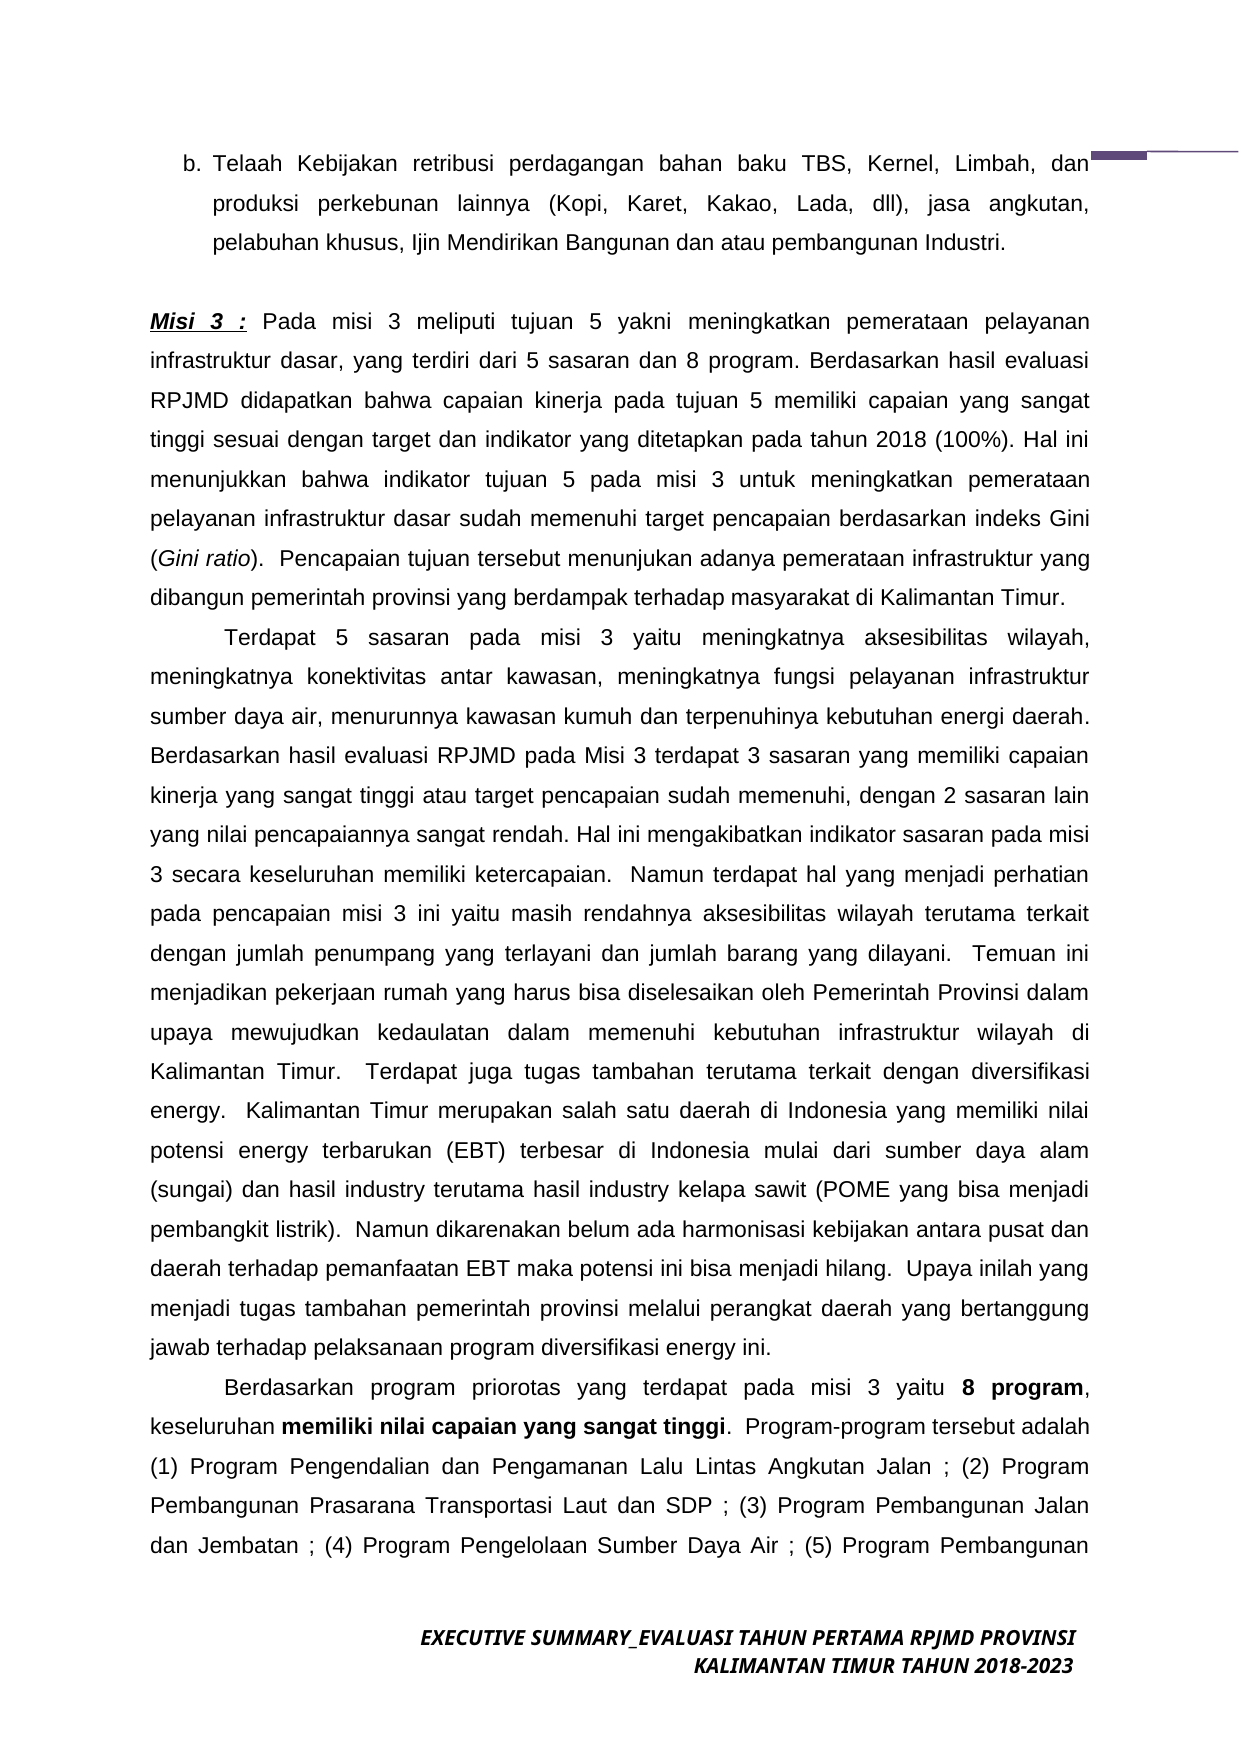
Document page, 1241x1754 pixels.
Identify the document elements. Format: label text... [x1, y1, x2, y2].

text Misi 3 : Pada misi 3 meliputi tujuan 5 yakni meningkatkan pemerataan pelayanan infrastruktur dasar, yang terdiri dari 5 sasaran dan 8 program. Berdasarkan hasil evaluasi RPJMD didapatkan bahwa capaian kinerja pada tujuan 5 memiliki capaian yang sangat tinggi sesuai dengan target dan indikator yang ditetapkan pada tahun 2018 (100%). Hal ini menunjukkan bahwa indikator tujuan 5 pada misi 3 untuk meningkatkan pemerataan pelayanan infrastruktur dasar sudah memenuhi target pencapaian berdasarkan indeks Gini (Gini ratio). Pencapaian tujuan tersebut menunjukan adanya pemerataan infrastruktur yang dibangun pemerintah provinsi yang berdampak terhadap masyarakat di Kalimantan Timur. [150, 308, 1090, 611]
list Telaah Kebijakan retribusi perdagangan bahan baku TBS, Kernel, Limbah, dan produksi perkebunan lainnya (Kopi, Karet, Kakao, Lada, dll), jasa angkutan, pelabuhan khusus, Ijin Mendirikan Bangunan dan atau pembangunan Industri. [183, 150, 1090, 255]
text Terdapat 5 sasaran pada misi 3 yaitu meningkatnya aksesibilitas wilayah, meningkatnya konektivitas antar kawasan, meningkatnya fungsi pelayanan infrastruktur sumber daya air, menurunnya kawasan kumuh dan terpenuhinya kebutuhan energi daerah. Berdasarkan hasil evaluasi RPJMD pada Misi 3 terdapat 3 sasaran yang memiliki capaian kinerja yang sangat tinggi atau target pencapaian sudah memenuhi, dengan 2 sasaran lain yang nilai pencapaiannya sangat rendah. Hal ini mengakibatkan indikator sasaran pada misi 3 secara keseluruhan memiliki ketercapaian. Namun terdapat hal yang menjadi perhatian pada pencapaian misi 3 ini yaitu masih rendahnya aksesibilitas wilayah terutama terkait dengan jumlah penumpang yang terlayani dan jumlah barang yang dilayani. Temuan ini menjadikan pekerjaan rumah yang harus bisa diselesaikan oleh Pemerintah Provinsi dalam upaya mewujudkan kedaulatan dalam memenuhi kebutuhan infrastruktur wilayah di Kalimantan Timur. Terdapat juga tugas tambahan terutama terkait dengan diversifikasi energy. Kalimantan Timur merupakan salah satu daerah di Indonesia yang memiliki nilai potensi energy terbarukan (EBT) terbesar di Indonesia mulai dari sumber daya alam (sungai) dan hasil industry terutama hasil industry kelapa sawit (POME yang bisa menjadi pembangkit listrik). Namun dikarenakan belum ada harmonisasi kebijakan antara pusat dan daerah terhadap pemanfaatan EBT maka potensi ini bisa menjadi hilang. Upaya inilah yang menjadi tugas tambahan pemerintah provinsi melalui perangkat daerah yang bertanggung jawab terhadap pelaksanaan program diversifikasi energy ini. [150, 624, 1090, 1361]
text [150, 1374, 1090, 1558]
